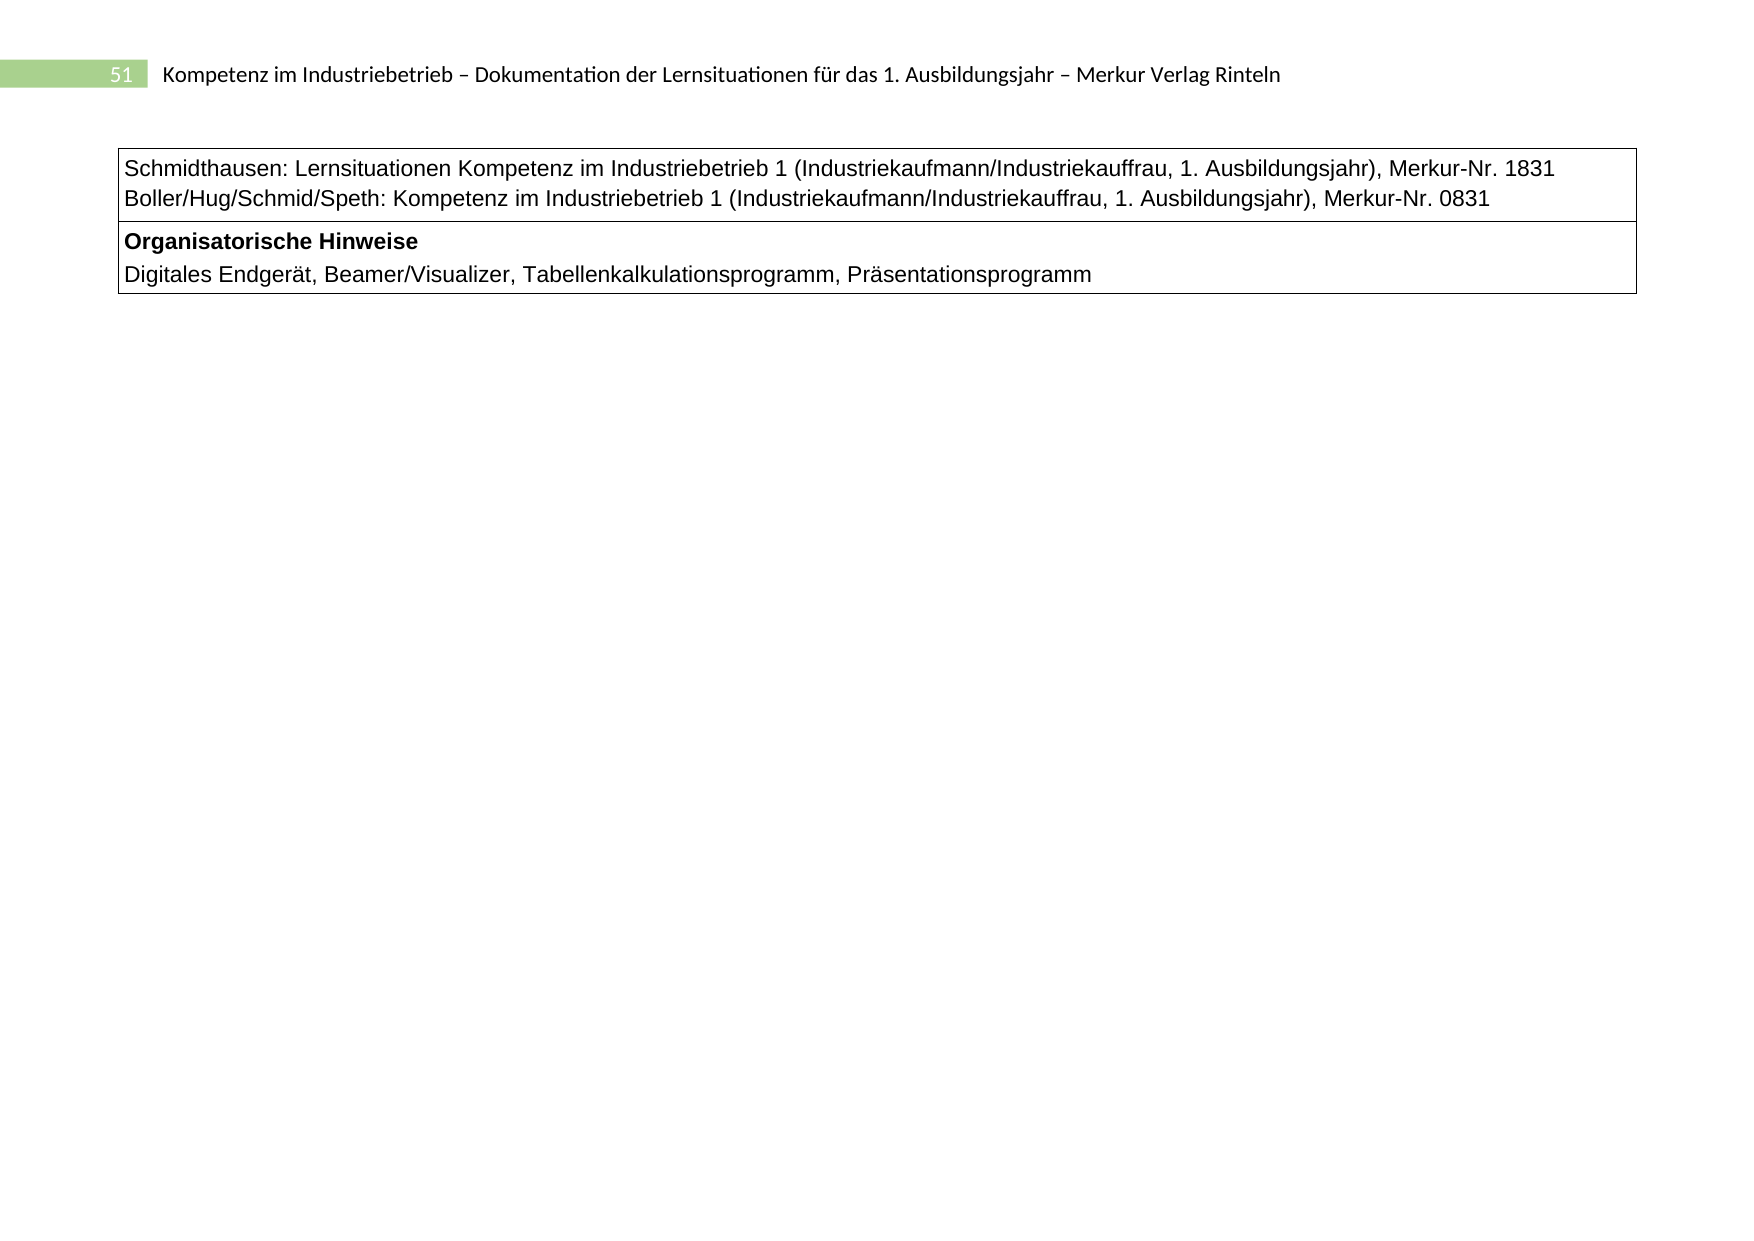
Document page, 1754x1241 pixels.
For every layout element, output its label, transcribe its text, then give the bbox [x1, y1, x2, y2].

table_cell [119, 149, 1636, 221]
table_cell Organisatorische Hinweise Digitales Endgerät, Beamer/Visualizer, Tabellenkalkulationsprogramm, Präsentationsprogramm [119, 222, 1636, 293]
